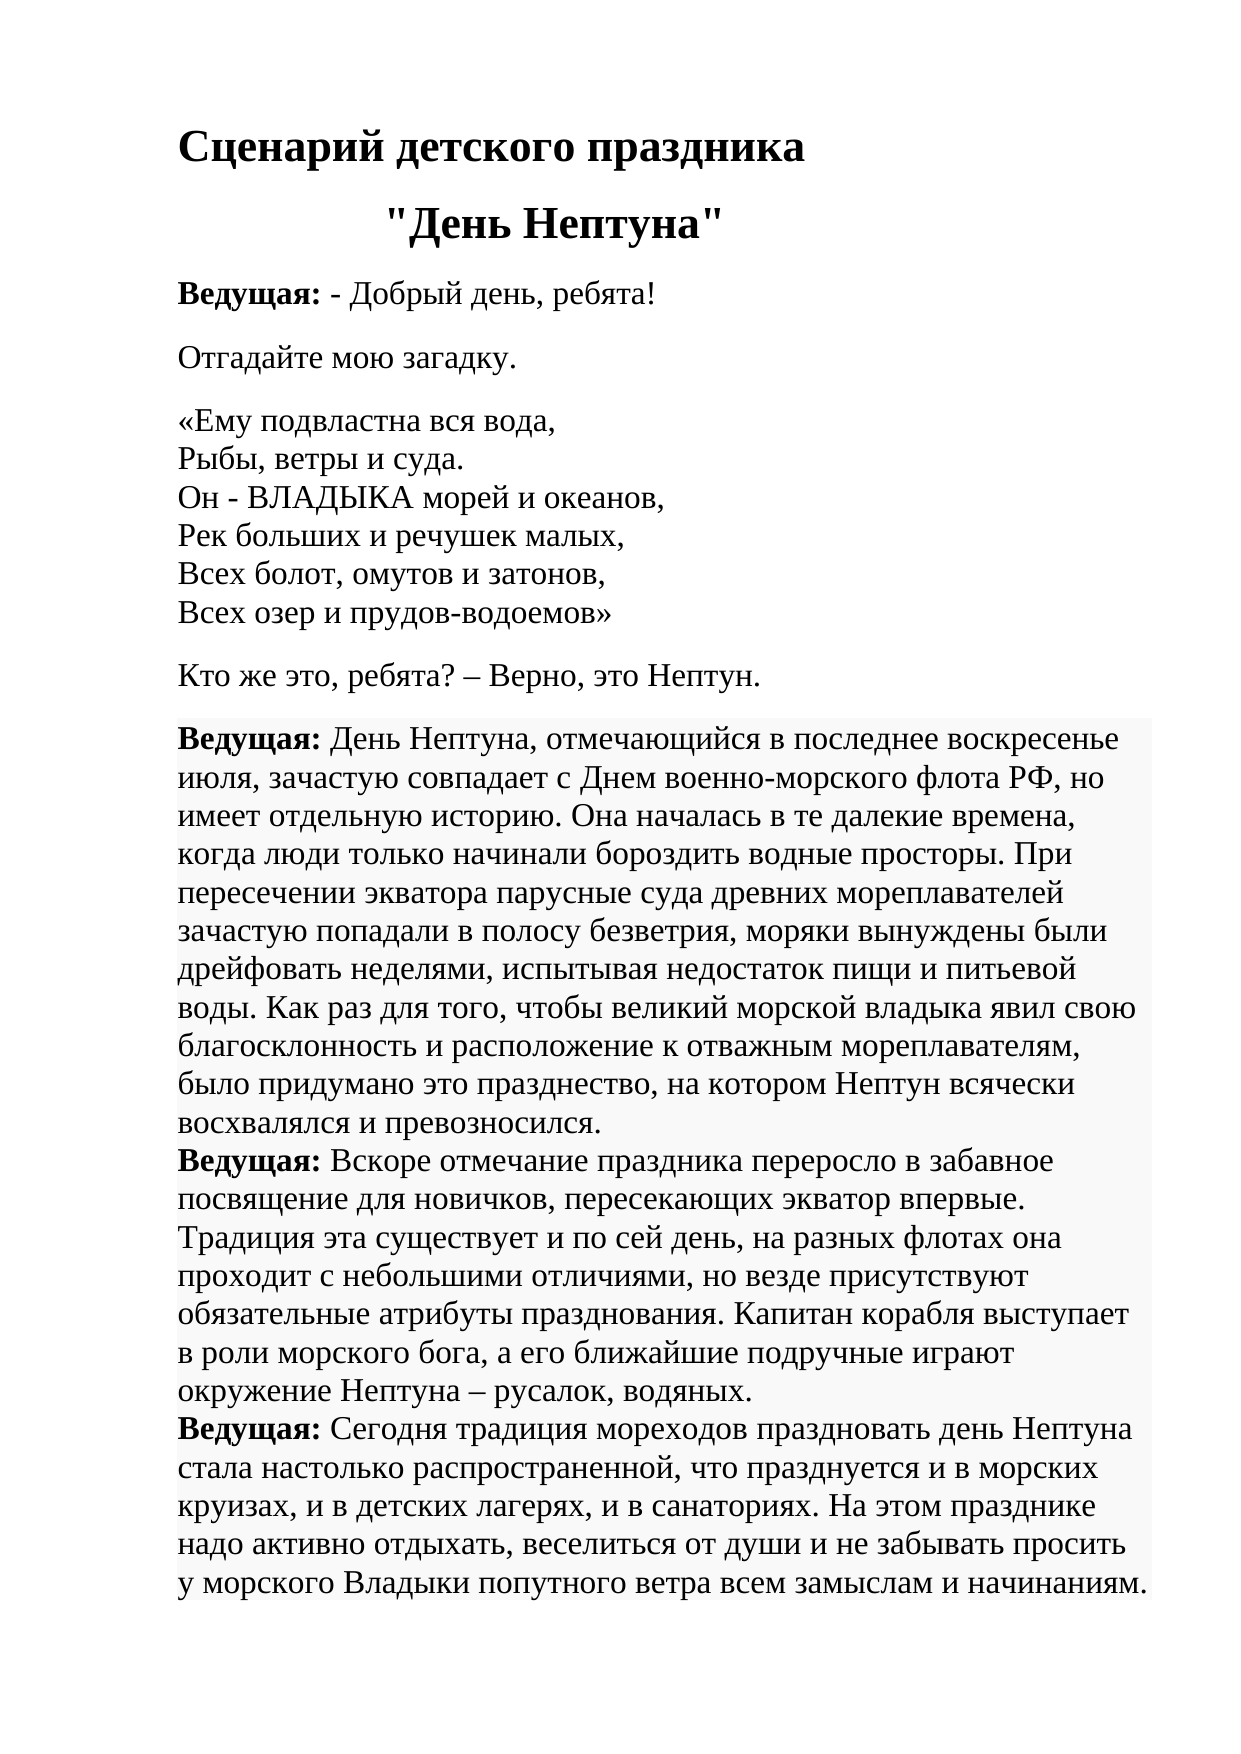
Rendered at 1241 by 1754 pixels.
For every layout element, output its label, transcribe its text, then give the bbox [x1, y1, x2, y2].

text "День Нептуна" [177, 196, 1152, 248]
text Отгадайте мою загадку. [177, 337, 1152, 375]
text Ведущая: Вскоре отмечание праздника переросло в забавное посвящение для новичков, пересекающих экватор впервые. Традиция эта существует и по сей день, на разных флотах она проходит с небольшими отличиями, но везде присутствуют обязательные атрибуты празднования. Капитан корабля выступает в роли морского бога, а его ближайшие подручные играют окружение Нептуна – русалок, водяных. [177, 1140, 1152, 1408]
text Ведущая: - Добрый день, ребята! [177, 273, 1152, 312]
text Ведущая: День Нептуна, отмечающийся в последнее воскресенье июля, зачастую совпадает с Днем военно-морского флота РФ, но имеет отдельную историю. Она началась в те далекие времена, когда люди только начинали бороздить водные просторы. При пересечении экватора парусные суда древних мореплавателей зачастую попадали в полосу безветрия, моряки вынуждены были дрейфовать неделями, испытывая недостаток пищи и питьевой воды. Как раз для того, чтобы великий морской владыка явил свою благосклонность и расположение к отважным мореплавателям, было придумано это празднество, на котором Нептун всячески восхвалялся и превозносился. [177, 718, 1152, 1140]
text Сценарий детского праздника [177, 118, 1152, 171]
text Ведущая: Сегодня традиция мореходов праздновать день Нептуна стала настолько распространенной, что празднуется и в морских круизах, и в детских лагерях, и в санаториях. На этом празднике надо активно отдыхать, веселиться от души и не забывать просить у морского Владыки попутного ветра всем замыслам и начинаниям. [177, 1408, 1152, 1600]
text «Ему подвластна вся вода, Рыбы, ветры и суда. Он - ВЛАДЫКА морей и океанов, Рек больших и речушек малых, Всех болот, омутов и затонов, Всех озер и прудов-водоемов» [177, 400, 1152, 630]
text Кто же это, ребята? – Верно, это Нептун. [177, 655, 1152, 693]
